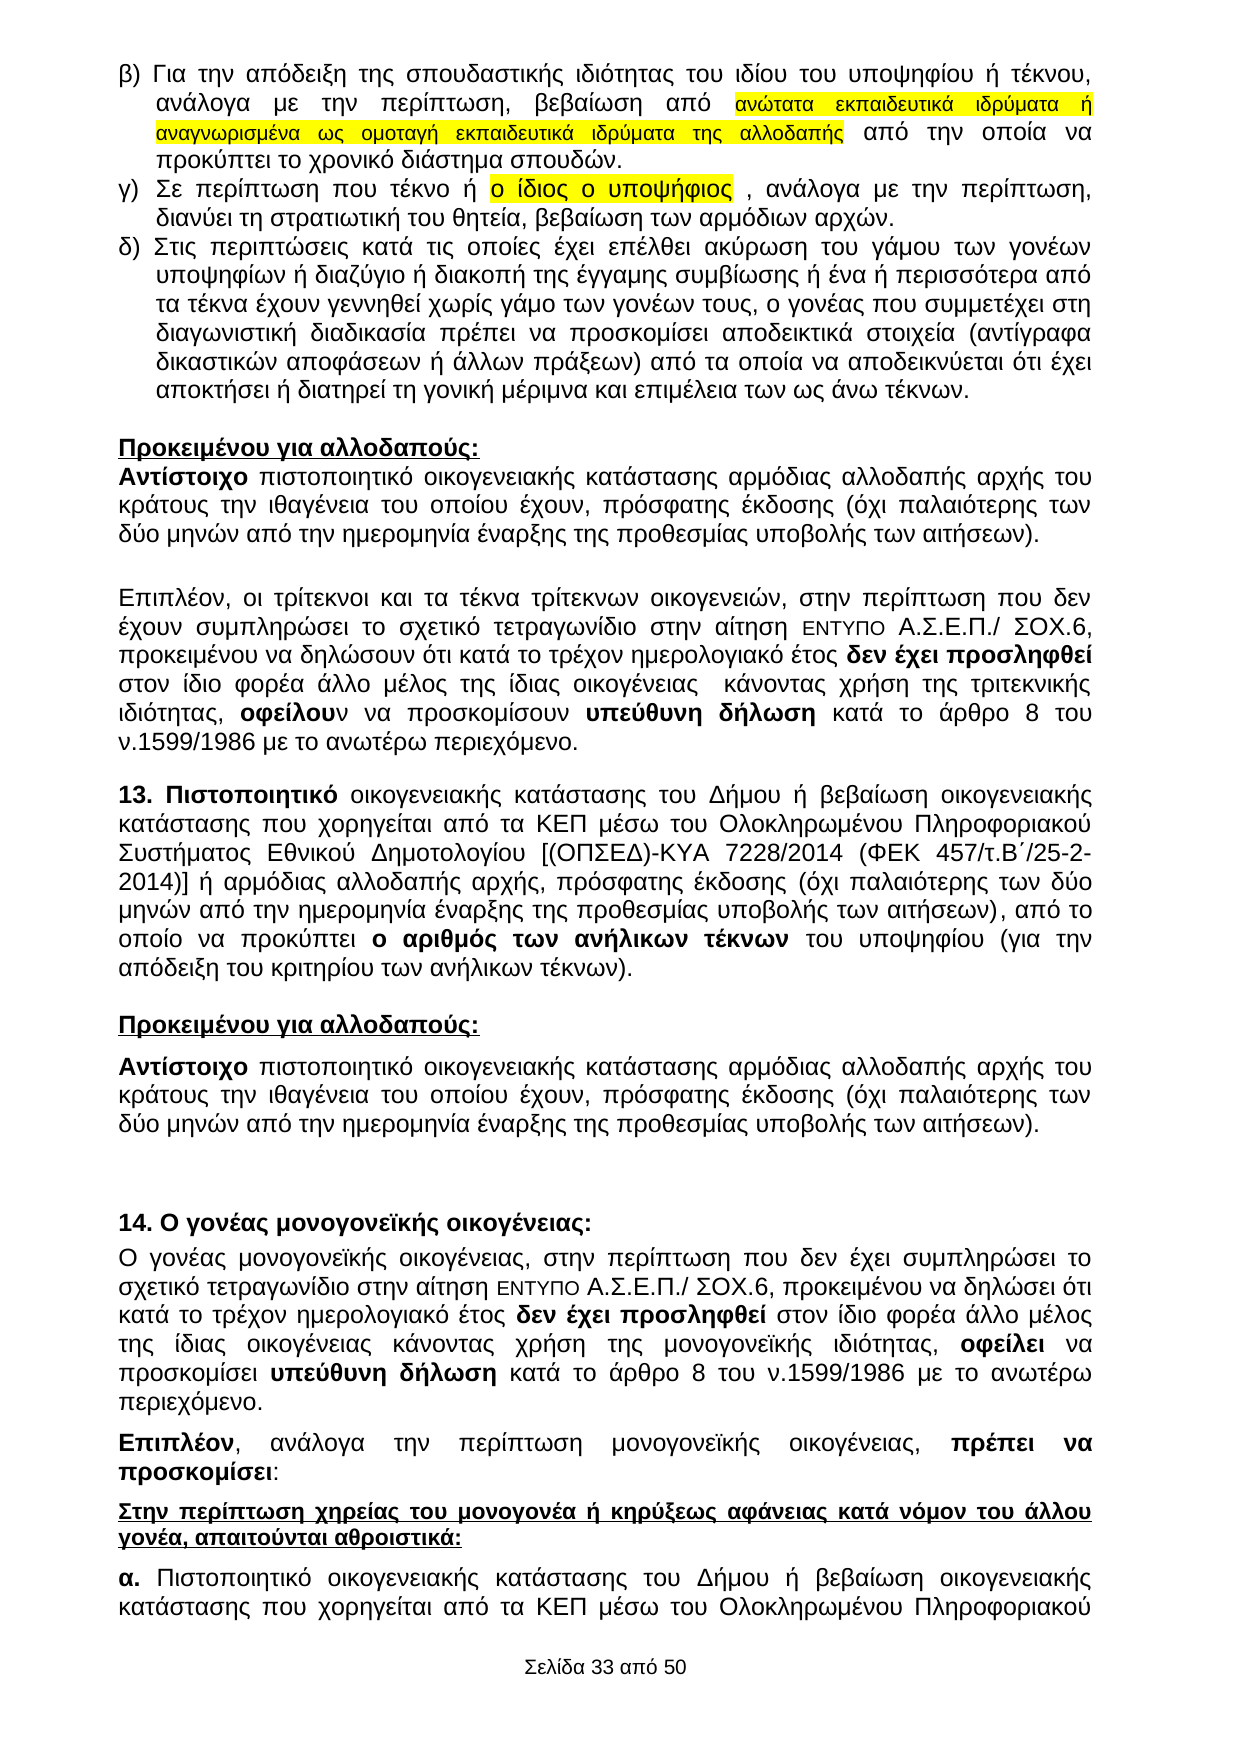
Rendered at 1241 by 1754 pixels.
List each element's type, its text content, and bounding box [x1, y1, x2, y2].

text Αντίστοιχο πιστοποιητικό οικογενειακής κατάστασης αρμόδιας αλλοδαπής αρχής του κράτους την ιθαγένεια του οποίου έχουν, πρόσφατης έκδοσης (όχι παλαιότερης των δύο μηνών από την ημερομηνία έναρξης της προθεσμίας υποβολής των αιτήσεων). [118, 462, 1093, 548]
text Προκειμένου για αλλοδαπούς: [118, 433, 1093, 462]
text Επιπλέον, ανάλογα την περίπτωση μονογονεϊκής οικογένειας, πρέπει να προσκομίσει: [118, 1428, 1093, 1485]
text δ) Στις περιπτώσεις κατά τις οποίες έχει επέλθει ακύρωση του γάμου των γονέων υποψηφίων ή διαζύγιο ή διακοπή της έγγαμης συμβίωσης ή ένα ή περισσότερα από τα τέκνα έχουν γεννηθεί χωρίς γάμο των γονέων τους, ο γονέας που συμμετέχει στη διαγωνιστική διαδικασία πρέπει να προσκομίσει αποδεικτικά στοιχεία (αντίγραφα δικαστικών αποφάσεων ή άλλων πράξεων) από τα οποία να αποδεικνύεται ότι έχει αποκτήσει ή διατηρεί τη γονική μέριμνα και επιμέλεια των ως άνω τέκνων. [118, 232, 1093, 404]
text Επιπλέον, οι τρίτεκνοι και τα τέκνα τρίτεκνων οικογενειών, στην περίπτωση που δεν έχουν συμπληρώσει το σχετικό τετραγωνίδιο στην αίτηση εντυπο Α.Σ.Ε.Π./ ΣΟΧ.6, προκειμένου να δηλώσουν ότι κατά το τρέχον ημερολογιακό έτος δεν έχει προσληφθεί στον ίδιο φορέα άλλο μέλος της ίδιας οικογένειας κάνοντας χρήση της τριτεκνικής ιδιότητας, οφείλουν να προσκομίσουν υπεύθυνη δήλωση κατά το άρθρο 8 του ν.1599/1986 με το ανωτέρω περιεχόμενο. [118, 583, 1093, 755]
text 14. Ο γονέας μονογονεϊκής οικογένειας: [118, 1208, 1093, 1237]
text γ) Σε περίπτωση που τέκνο ή ο ίδιος ο υποψήφιος , ανάλογα με την περίπτωση, διανύει τη στρατιωτική του θητεία, βεβαίωση των αρμόδιων αρχών. [118, 174, 1093, 232]
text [118, 1563, 1093, 1621]
text Προκειμένου για αλλοδαπούς: [118, 1010, 1093, 1039]
text Ο γονέας μονογονεϊκής οικογένειας, στην περίπτωση που δεν έχει συμπληρώσει το σχετικό τετραγωνίδιο στην αίτηση εντυπο Α.Σ.Ε.Π./ ΣΟΧ.6, προκειμένου να δηλώσει ότι κατά το τρέχον ημερολογιακό έτος δεν έχει προσληφθεί στον ίδιο φορέα άλλο μέλος της ίδιας οικογένειας κάνοντας χρήση της μονογονεϊκής ιδιότητας, οφείλει να προσκομίσει υπεύθυνη δήλωση κατά το άρθρο 8 του ν.1599/1986 με το ανωτέρω περιεχόμενο. [118, 1243, 1093, 1415]
text Αντίστοιχο πιστοποιητικό οικογενειακής κατάστασης αρμόδιας αλλοδαπής αρχής του κράτους την ιθαγένεια του οποίου έχουν, πρόσφατης έκδοσης (όχι παλαιότερης των δύο μηνών από την ημερομηνία έναρξης της προθεσμίας υποβολής των αιτήσεων). [118, 1052, 1093, 1138]
text Στην περίπτωση χηρείας του μονογονέα ή κηρύξεως αφάνειας κατά νόμον του άλλου γονέα, απαιτούνται αθροιστικά: [118, 1498, 1093, 1551]
text 13. Πιστοποιητικό οικογενειακής κατάστασης του Δήμου ή βεβαίωση οικογενειακής κατάστασης που χορηγείται από τα ΚΕΠ μέσω του Ολοκληρωμένου Πληροφοριακού Συστήματος Εθνικού Δημοτολογίου [(ΟΠΣΕΔ)-ΚΥΑ 7228/2014 (ΦΕΚ 457/τ.Β΄/25-2-2014)] ή αρμόδιας αλλοδαπής αρχής, πρόσφατης έκδοσης (όχι παλαιότερης των δύο μηνών από την ημερομηνία έναρξης της προθεσμίας υποβολής των αιτήσεων), από το οποίο να προκύπτει ο αριθμός των ανήλικων τέκνων του υποψηφίου (για την απόδειξη του κριτηρίου των ανήλικων τέκνων). [118, 780, 1093, 982]
text β) Για την απόδειξη της σπουδαστικής ιδιότητας του ιδίου του υποψηφίου ή τέκνου, ανάλογα με την περίπτωση, βεβαίωση από ανώτατα εκπαιδευτικά ιδρύματα ή αναγνωρισμένα ως ομοταγή εκπαιδευτικά ιδρύματα της αλλοδαπής από την οποία να προκύπτει το χρονικό διάστημα σπουδών. [118, 59, 1093, 174]
